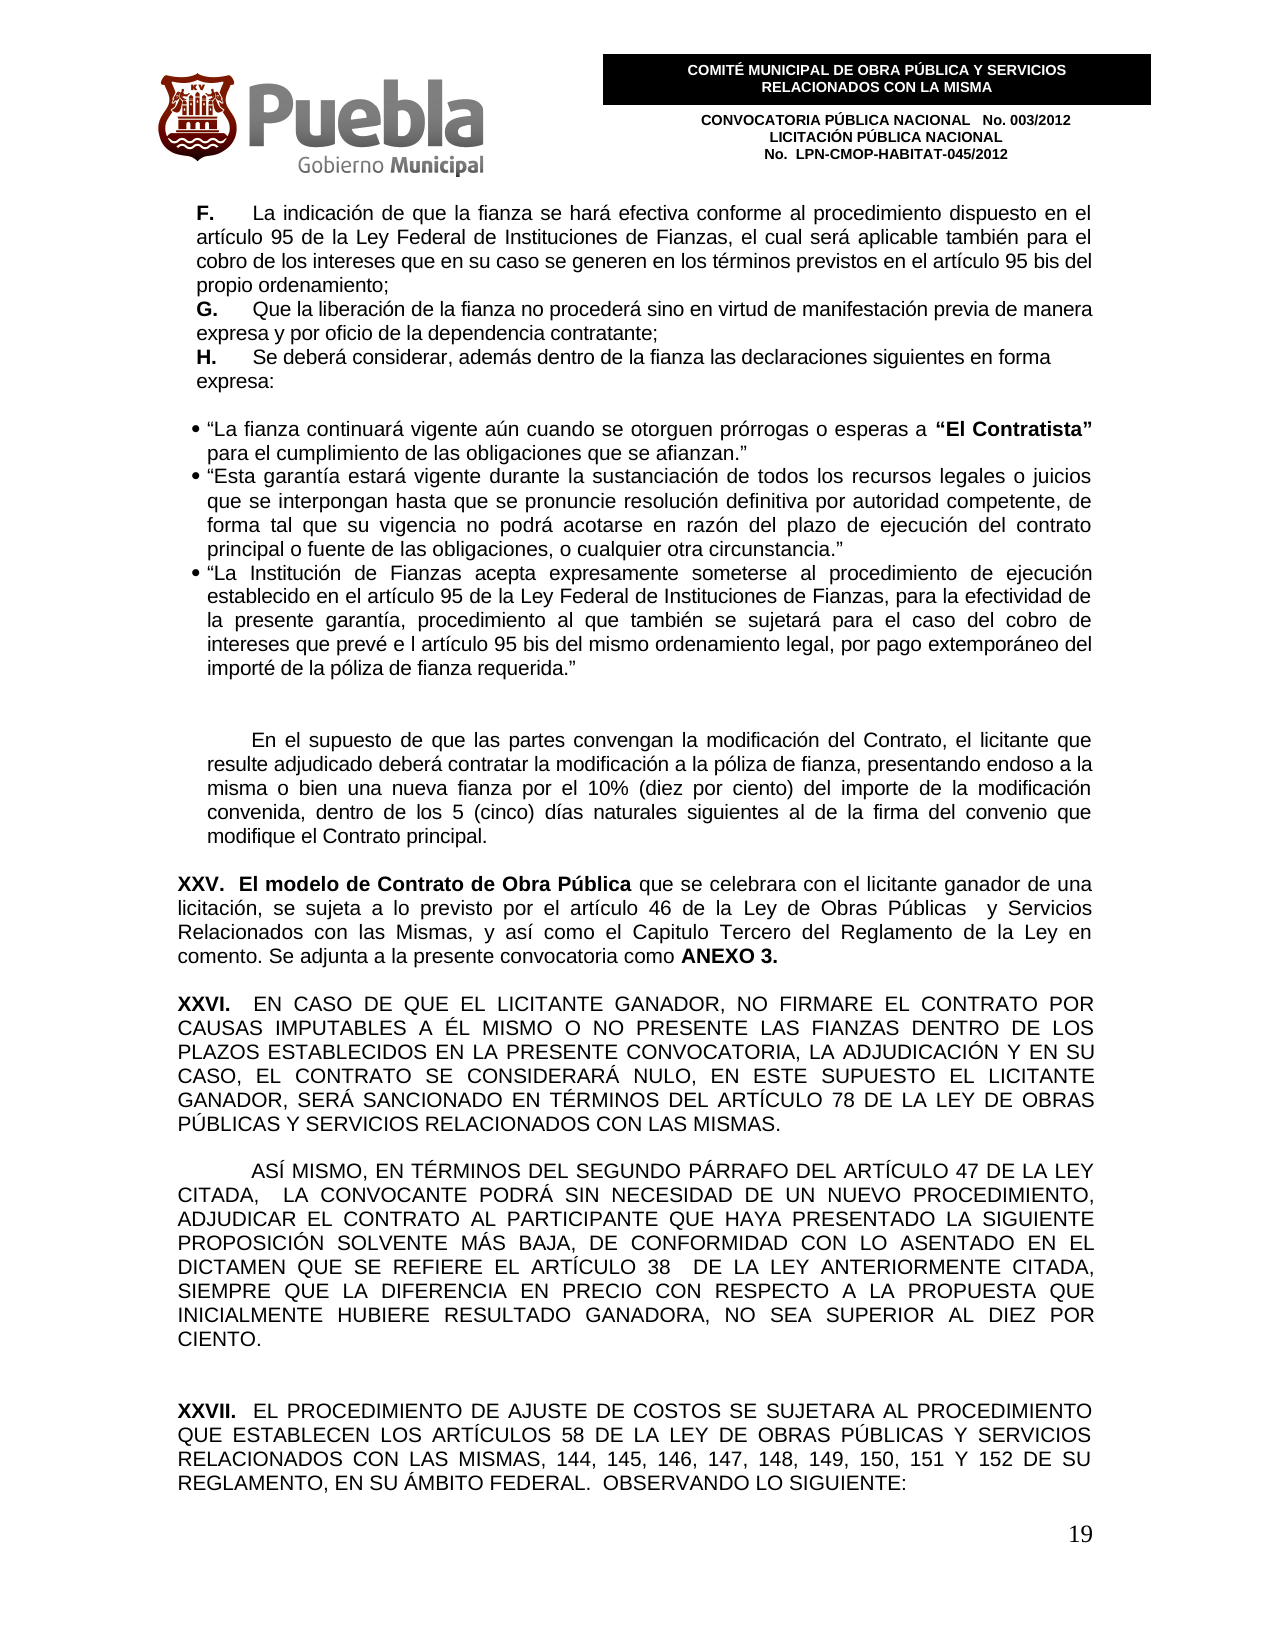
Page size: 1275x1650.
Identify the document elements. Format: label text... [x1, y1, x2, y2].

list “Esta garantía estará vigente durante la sustanciación de todos los recursos legales o juicios que se interpongan hasta que se pronuncie resolución definitiva por autoridad competente, de forma tal que su vigencia no podrá acotarse en razón del plazo de ejecución del contrato principal o fuente de las obligaciones, o cualquier otra circunstancia.” [192, 464, 1093, 560]
text ASÍ MISMO, EN TÉRMINOS DEL SEGUNDO PÁRRAFO DEL ARTÍCULO 47 DE LA LEY CITADA, LA CONVOCANTE PODRÁ SIN NECESIDAD DE UN NUEVO PROCEDIMIENTO, ADJUDICAR EL CONTRATO AL PARTICIPANTE QUE HAYA PRESENTADO LA SIGUIENTE PROPOSICIÓN SOLVENTE MÁS BAJA, DE CONFORMIDAD CON LO ASENTADO EN EL DICTAMEN QUE SE REFIERE EL ARTÍCULO 38 DE LA LEY ANTERIORMENTE CITADA, SIEMPRE QUE LA DIFERENCIA EN PRECIO CON RESPECTO A LA PROPUESTA QUE INICIALMENTE HUBIERE RESULTADO GANADORA, NO SEA SUPERIOR AL DIEZ POR CIENTO. [177, 1159, 1096, 1351]
picture [158, 73, 484, 177]
text XXV. El modelo de Contrato de Obra Pública que se celebrara con el licitante ganador de una licitación, se sujeta a lo previsto por el artículo 46 de la Ley de Obras Públicas y Servicios Relacionados con las Mismas, y así como el Capitulo Tercero del Reglamento de la Ley en comento. Se adjunta a la presente convocatoria como ANEXO 3. [177, 872, 1093, 968]
list Que la liberación de la fianza no procederá sino en virtud de manifestación previa de manera expresa y por oficio de la dependencia contratante; [196, 297, 1093, 344]
text En el supuesto de que las partes convengan la modificación del Contrato, el licitante que resulte adjudicado deberá contratar la modificación a la póliza de fianza, presentando endoso a la misma o bien una nueva fianza por el 10% (diez por ciento) del importe de la modificación convenida, dentro de los 5 (cinco) días naturales siguientes al de la firma del convenio que modifique el Contrato principal. [207, 728, 1093, 848]
list “La Institución de Fianzas acepta expresamente someterse al procedimiento de ejecución establecido en el artículo 95 de la Ley Federal de Instituciones de Fianzas, para la efectividad de la presente garantía, procedimiento al que también se sujetará para el caso del cobro de intereses que prevé e l artículo 95 bis del mismo ordenamiento legal, por pago extemporáneo del importé de la póliza de fianza requerida.” [192, 560, 1093, 680]
text XXVII. EL PROCEDIMIENTO DE AJUSTE DE COSTOS SE SUJETARA AL PROCEDIMIENTO QUE ESTABLECEN LOS ARTÍCULOS 58 DE LA LEY DE OBRAS PÚBLICAS Y SERVICIOS RELACIONADOS CON LAS MISMAS, 144, 145, 146, 147, 148, 149, 150, 151 Y 152 DE SU REGLAMENTO, EN SU ÁMBITO FEDERAL. OBSERVANDO LO SIGUIENTE: [177, 1399, 1093, 1495]
list Se deberá considerar, además dentro de la fianza las declaraciones siguientes en forma expresa: [196, 344, 1093, 392]
list La indicación de que la fianza se hará efectiva conforme al procedimiento dispuesto en el artículo 95 de la Ley Federal de Instituciones de Fianzas, el cual será aplicable también para el cobro de los intereses que en su caso se generen en los términos previstos en el artículo 95 bis del propio ordenamiento; [196, 201, 1093, 297]
list “La fianza continuará vigente aún cuando se otorguen prórrogas o esperas a “El Contratista” para el cumplimiento de las obligaciones que se afianzan.” [192, 416, 1093, 464]
text XXVI. EN CASO DE QUE EL LICITANTE GANADOR, NO FIRMARE EL CONTRATO POR CAUSAS IMPUTABLES A ÉL MISMO O NO PRESENTE LAS FIANZAS DENTRO DE LOS PLAZOS ESTABLECIDOS EN LA PRESENTE CONVOCATORIA, LA ADJUDICACIÓN Y EN SU CASO, EL CONTRATO SE CONSIDERARÁ NULO, EN ESTE SUPUESTO EL LICITANTE GANADOR, SERÁ SANCIONADO EN TÉRMINOS DEL ARTÍCULO 78 DE LA LEY DE OBRAS PÚBLICAS Y SERVICIOS RELACIONADOS CON LAS MISMAS. [177, 992, 1096, 1135]
